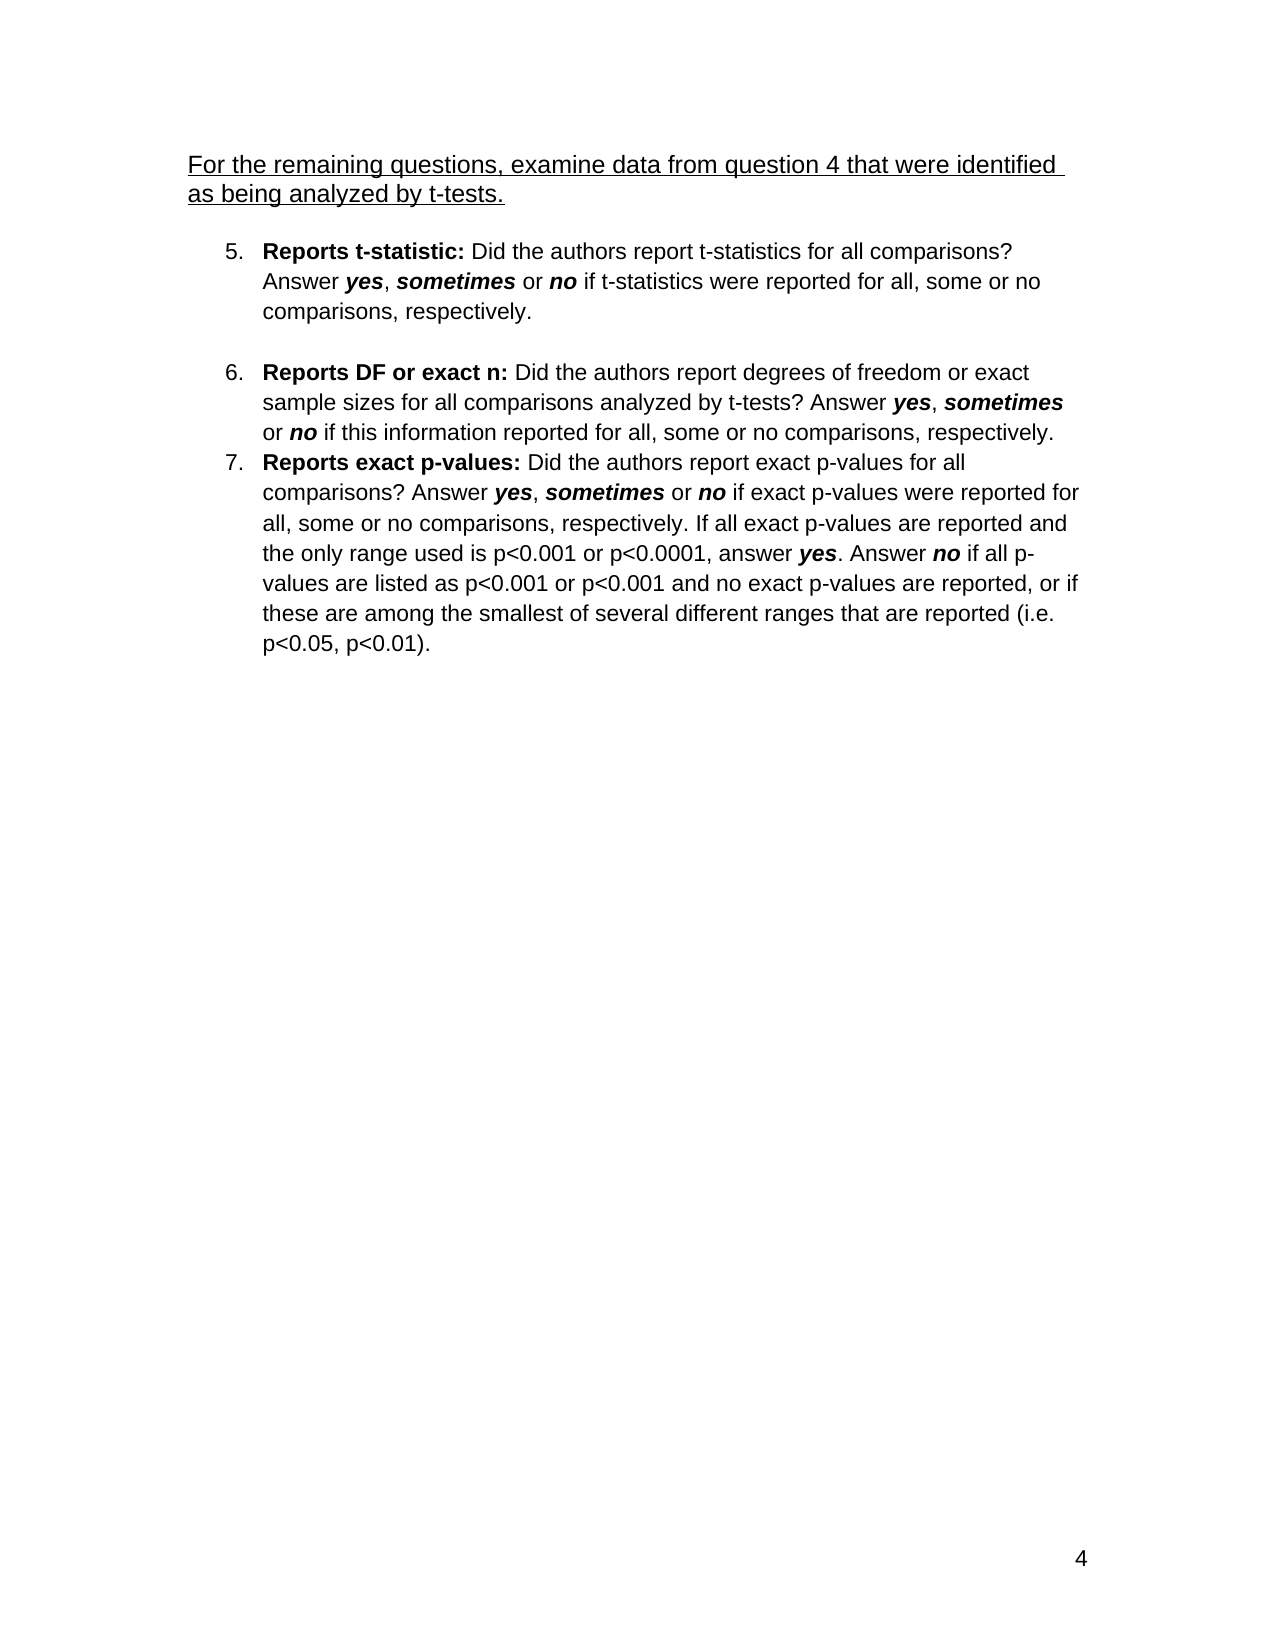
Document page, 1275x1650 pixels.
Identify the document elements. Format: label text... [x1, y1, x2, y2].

list Reports t-statistic: Did the authors report t-statistics for all comparisons? Answer yes, sometimes or no if t-statistics were reported for all, some or no comparisons, respectively. [225, 238, 1087, 324]
list Reports exact p-values: Did the authors report exact p-values for all comparisons? Answer yes, sometimes or no if exact p-values were reported for all, some or no comparisons, respectively. If all exact p-values are reported and the only range used is p<0.001 or p<0.0001, answer yes. Answer no if all p-values are listed as p<0.001 or p<0.001 and no exact p-values are reported, or if these are among the smallest of several different ranges that are reported (i.e. p<0.05, p<0.01). [225, 449, 1087, 657]
text For the remaining questions, examine data from question 4 that were identified as being analyzed by t-tests. [187, 150, 1087, 207]
list Reports DF or exact n: Did the authors report degrees of freedom or exact sample sizes for all comparisons analyzed by t-tests? Answer yes, sometimes or no if this information reported for all, some or no comparisons, respectively. [225, 358, 1087, 445]
